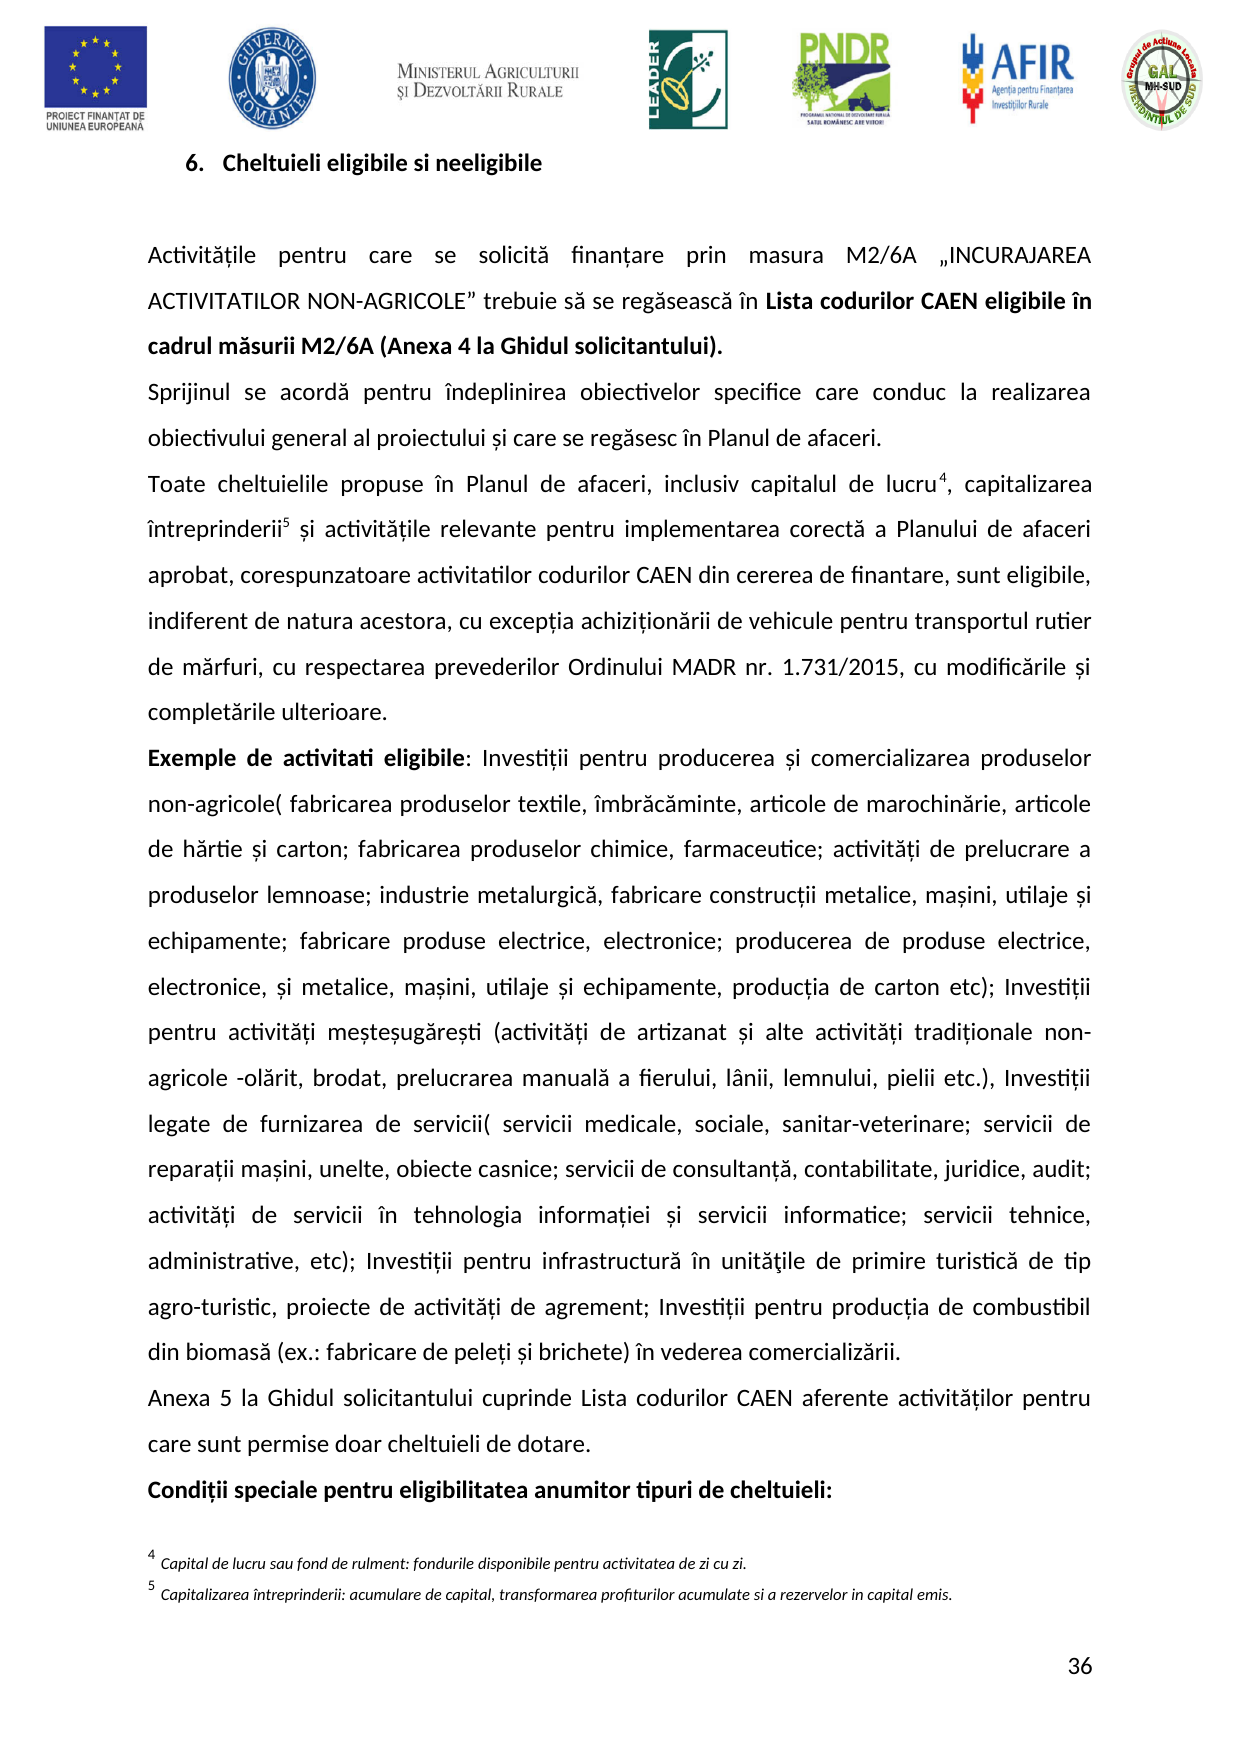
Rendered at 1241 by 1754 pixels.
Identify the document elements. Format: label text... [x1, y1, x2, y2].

subtitle Toate cheltuielile propuse în Planul de afaceri, inclusiv capitalul de lucru, capitalizarea întreprinderii şi activităţile relevante pentru implementarea corectă a Planului de afaceri aprobat, corespunzatoare activitatilor codurilor CAEN din cererea de finantare, sunt eligibile, indiferent de natura acestora, cu excepția achiziţionării de vehicule pentru transportul rutier de mărfuri, cu respectarea prevederilor Ordinului MADR nr. 1.731/2015, cu modificările și completările ulterioare. [148, 468, 1093, 727]
text Exemple de activitati eligibile: Investiții pentru producerea și comercializarea produselor non-agricole( fabricarea produselor textile, îmbrăcăminte, articole de marochinărie, articole de hărtie și carton; fabricarea produselor chimice, farmaceutice; activități de prelucrare a produselor lemnoase; industrie metalurgică, fabricare construcții metalice, mașini, utilaje și echipamente; fabricare produse electrice, electronice; producerea de produse electrice, electronice, și metalice, mașini, utilaje și echipamente, producția de carton etc); Investiții pentru activități meșteșugărești (activități de artizanat și alte activități tradiționale non-agricole -olărit, brodat, prelucrarea manuală a fierului, lânii, lemnului, pielii etc.), Investiții legate de furnizarea de servicii( servicii medicale, sociale, sanitar-veterinare; servicii de reparații mașini, unelte, obiecte casnice; servicii de consultanță, contabilitate, juridice, audit; activități de servicii în tehnologia informației și servicii informatice; servicii tehnice, administrative, etc); Investiții pentru infrastructură în unităţile de primire turistică de tip agro-turistic, proiecte de activități de agrement; Investiții pentru producția de combustibil din biomasă (ex.: fabricare de peleți și brichete) în vederea comercializării. [148, 742, 1093, 1367]
subtitle Activitățile pentru care se solicită finanțare prin masura M2/6A „INCURAJAREA ACTIVITATILOR NON-AGRICOLE” trebuie să se regăsească în Lista codurilor CAEN eligibile în cadrul măsurii M2/6A (Anexa 4 la Ghidul solicitantului). [148, 239, 1093, 361]
text Condiții speciale pentru eligibilitatea anumitor tipuri de cheltuieli: [148, 1474, 1093, 1504]
text Anexa 5 la Ghidul solicitantului cuprinde Lista codurilor CAEN aferente activităților pentru care sunt permise doar cheltuieli de dotare. [148, 1382, 1093, 1458]
picture [15, 18, 1224, 131]
subtitle Cheltuieli eligibile si neeligibile [185, 148, 1093, 178]
subtitle Sprijinul se acordă pentru îndeplinirea obiectivelor specifice care conduc la realizarea obiectivului general al proiectului și care se regăsesc în Planul de afaceri. [148, 376, 1093, 452]
